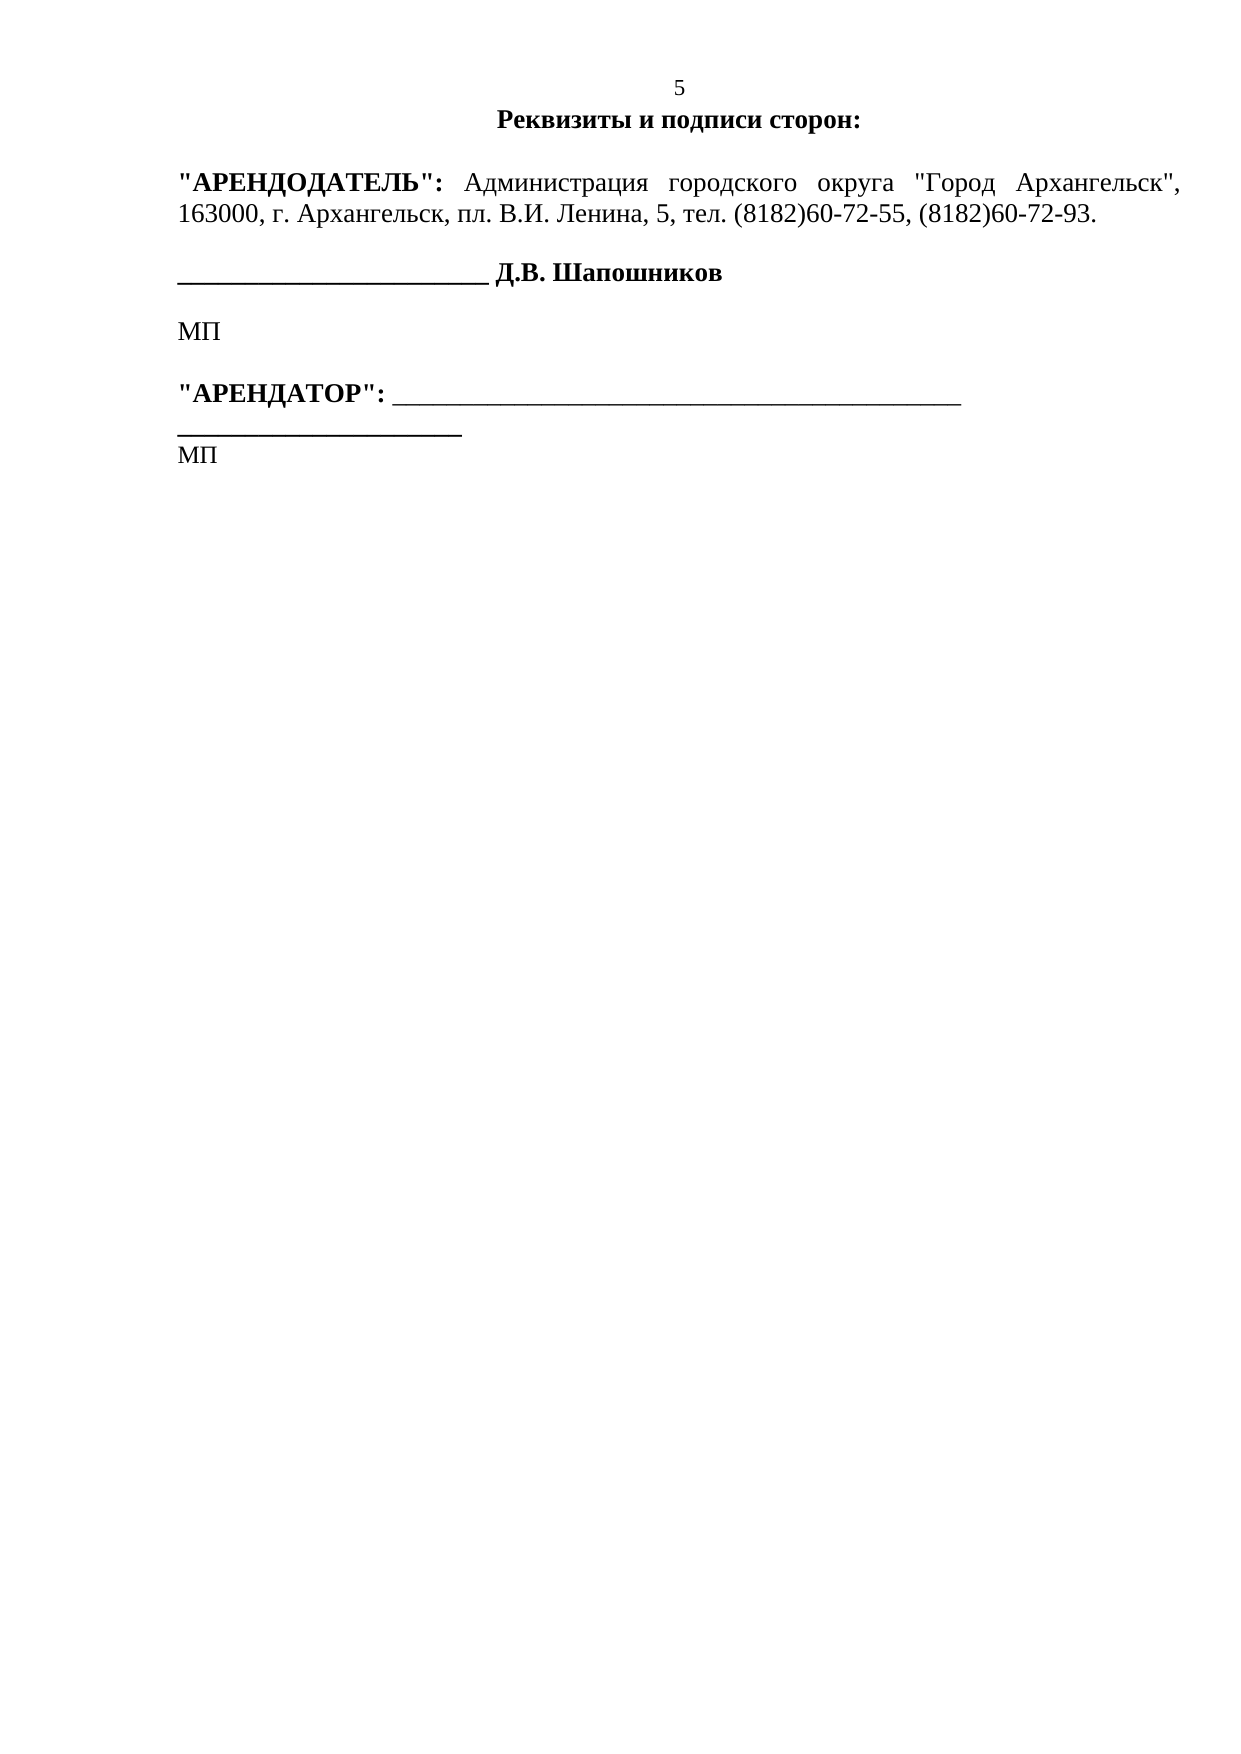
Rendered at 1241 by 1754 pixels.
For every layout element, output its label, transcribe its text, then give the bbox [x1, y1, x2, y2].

text _____________________ [177, 408, 1181, 440]
text МП [177, 315, 1181, 346]
text "АРЕНДАТОР": __________________________________________ [177, 377, 1181, 408]
text _______________________ Д.В. Шапошников [177, 256, 1181, 287]
text МП [177, 440, 1181, 468]
text "АРЕНДОДАТЕЛЬ": Администрация городского округа "Город Архангельск", 163000, г. Архангельск, пл. В.И. Ленина, 5, тел. (8182)60-72-55, (8182)60-72-93. [177, 166, 1181, 228]
text Реквизиты и подписи сторон: [177, 103, 1181, 134]
